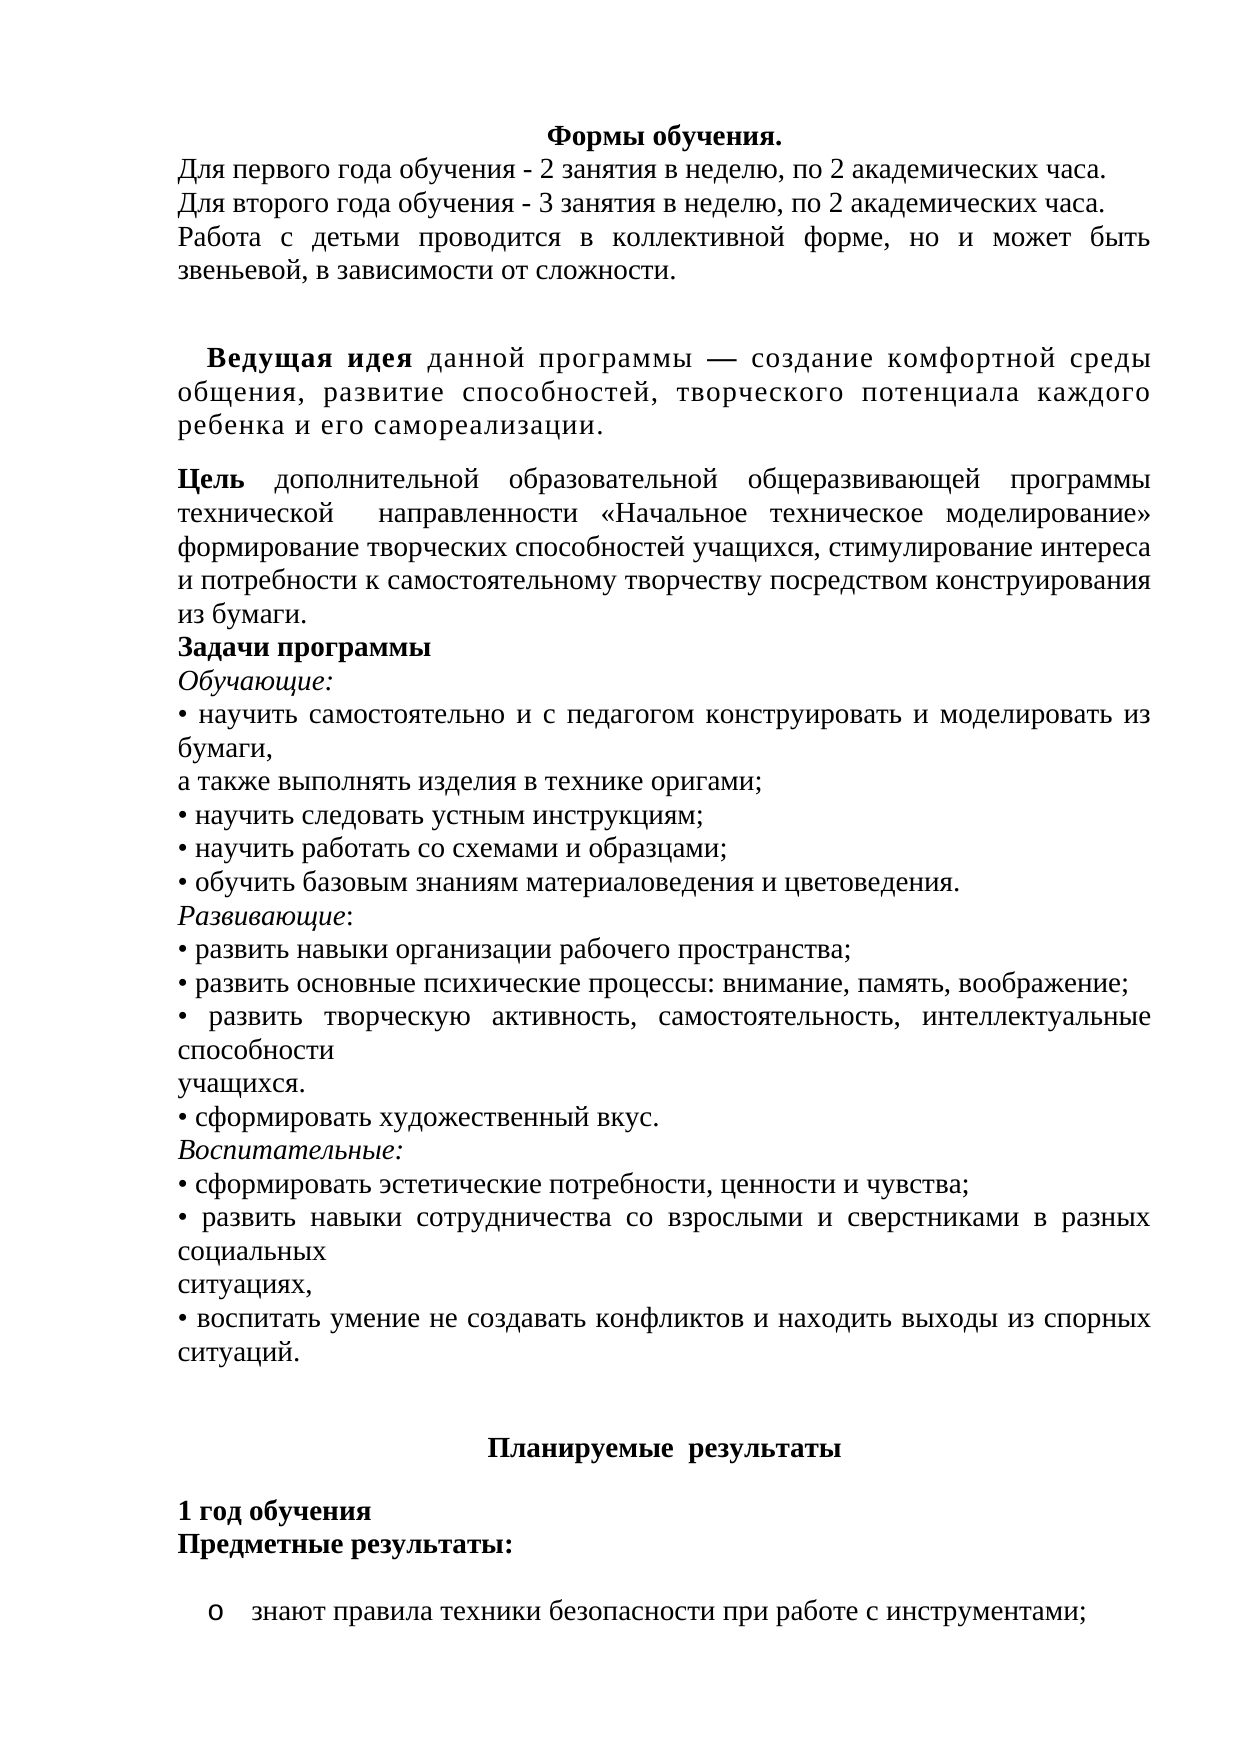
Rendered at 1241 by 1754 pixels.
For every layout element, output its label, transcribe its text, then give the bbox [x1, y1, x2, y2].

text учащихся. [177, 1065, 1152, 1099]
text • развить основные психические процессы: внимание, память, воображение; [177, 965, 1152, 998]
text • научить работать со схемами и образцами; [177, 831, 1152, 864]
text Предметные результаты: [177, 1526, 1152, 1560]
text Ведущая идея данной программы — создание комфортной среды общения, развитие способностей, творческого потенциала каждого ребенка и его самореализации. [177, 340, 1152, 441]
text • развить навыки организации рабочего пространства; [177, 931, 1152, 965]
text • сформировать эстетические потребности, ценности и чувства; [177, 1166, 1152, 1199]
text Развивающие: [177, 898, 1152, 931]
text • сформировать художественный вкус. [177, 1099, 1152, 1132]
text • развить навыки сотрудничества со взрослыми и сверстниками в разных социальных [177, 1199, 1152, 1267]
text Задачи программы [177, 629, 1152, 663]
text Планируемые результаты [177, 1430, 1152, 1463]
list знают правила техники безопасности при работе с инструментами; [207, 1593, 1152, 1629]
text • обучить базовым знаниям материаловедения и цветоведения. [177, 864, 1152, 898]
text ситуациях, [177, 1267, 1152, 1300]
text а также выполнять изделия в технике оригами; [177, 763, 1152, 797]
text Воспитательные: [177, 1132, 1152, 1166]
text 1 год обучения [177, 1493, 1152, 1526]
text • развить творческую активность, самостоятельность, интеллектуальные способности [177, 998, 1152, 1065]
text Работа с детьми проводится в коллективной форме, но и может быть звеньевой, в зависимости от сложности. [177, 219, 1152, 286]
text Для второго года обучения - 3 занятия в неделю, по 2 академических часа. [177, 185, 1152, 219]
text Формы обучения. [177, 118, 1152, 152]
text • научить следовать устным инструкциям; [177, 797, 1152, 831]
text Цель дополнительной образовательной общеразвивающей программы технической направленности «Начальное техническое моделирование» формирование творческих способностей учащихся, стимулирование интереса и потребности к самостоятельному творчеству посредством конструирования из бумаги. [177, 462, 1152, 629]
text Для первого года обучения - 2 занятия в неделю, по 2 академических часа. [177, 152, 1152, 185]
text Обучающие: [177, 663, 1152, 696]
text • научить самостоятельно и с педагогом конструировать и моделировать из бумаги, [177, 696, 1152, 763]
text • воспитать умение не создавать конфликтов и находить выходы из спорных ситуаций. [177, 1300, 1152, 1367]
